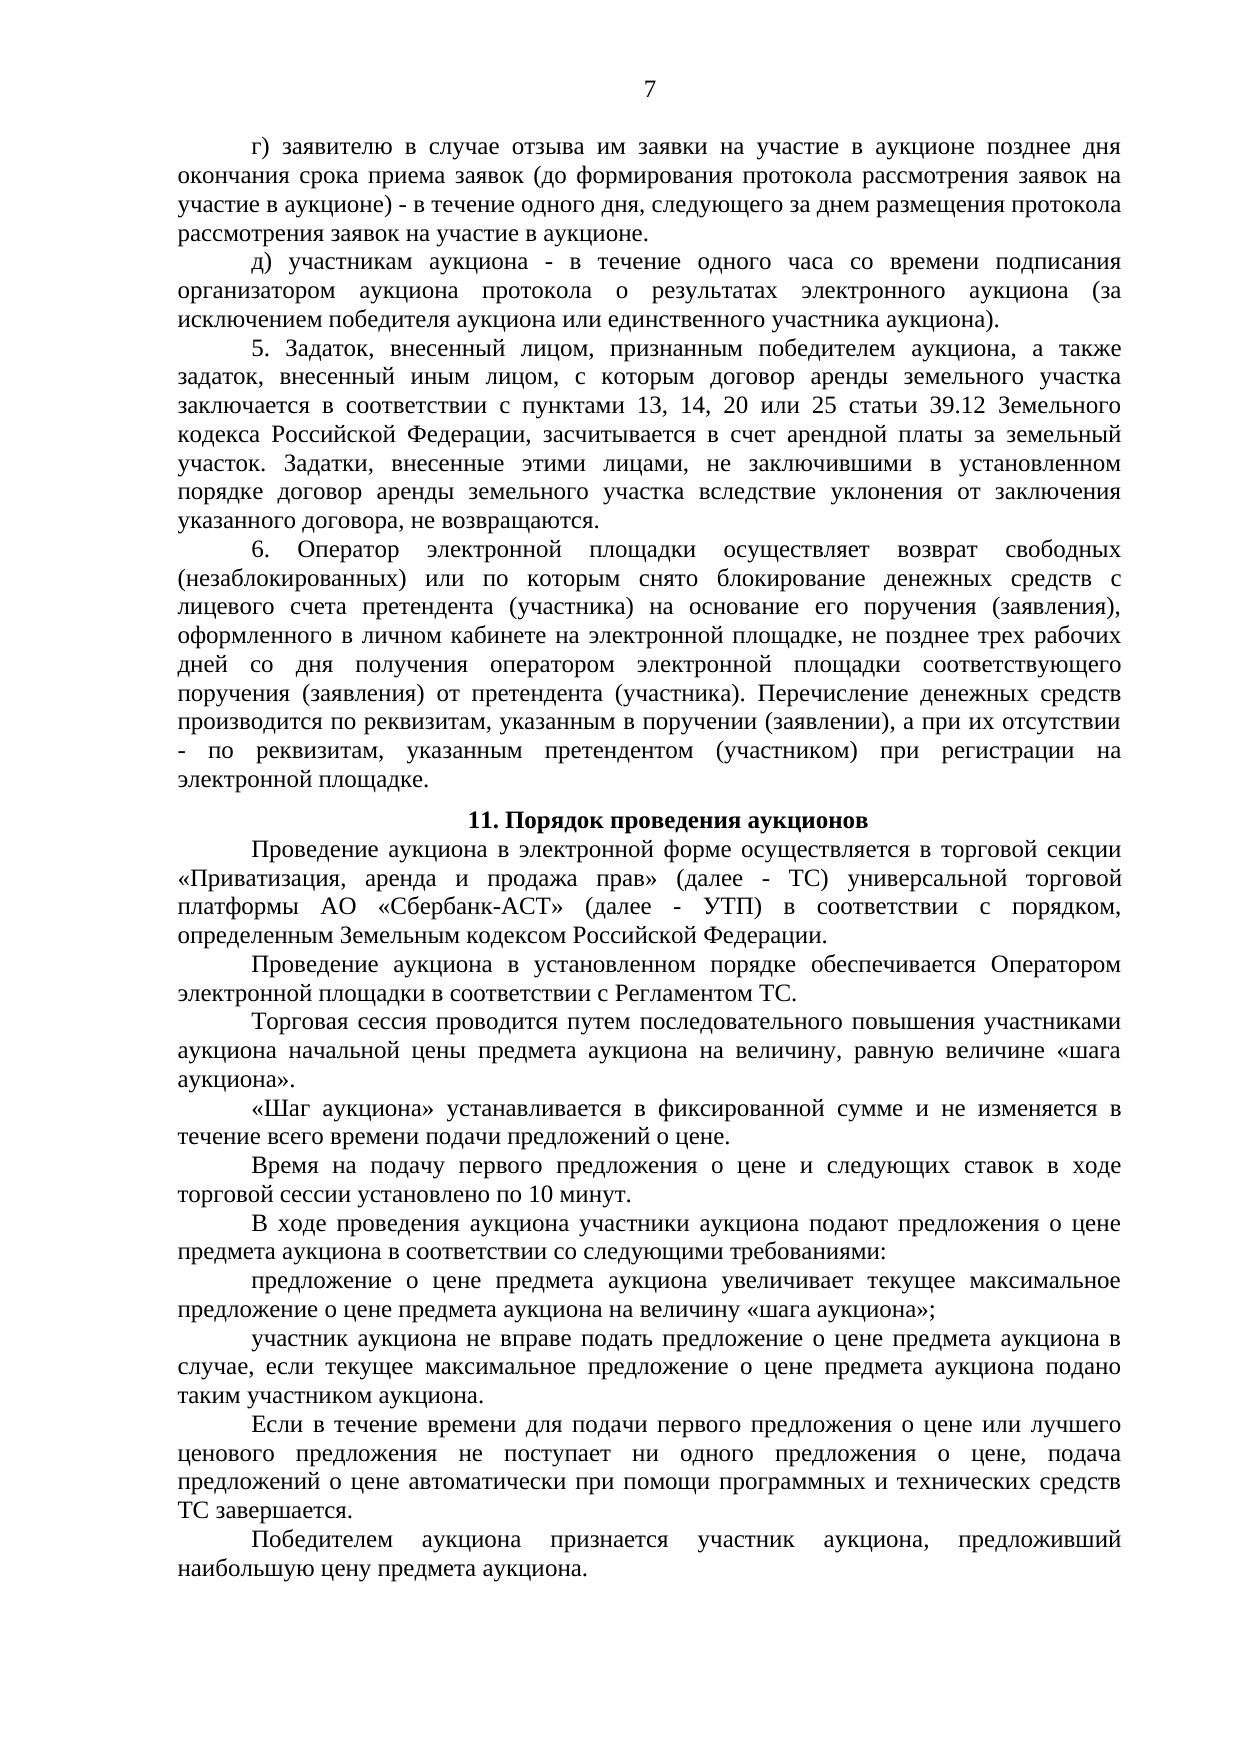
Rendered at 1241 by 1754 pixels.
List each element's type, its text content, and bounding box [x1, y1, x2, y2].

text д) участникам аукциона - в течение одного часа со времени подписания организатором аукциона протокола о результатах электронного аукциона (за исключением победителя аукциона или единственного участника аукциона). [177, 246, 1122, 333]
text Если в течение времени для подачи первого предложения о цене или лучшего ценового предложения не поступает ни одного предложения о цене, подача предложений о цене автоматически при помощи программных и технических средств ТС завершается. [177, 1409, 1122, 1524]
text Победителем аукциона признается участник аукциона, предложивший наибольшую цену предмета аукциона. [177, 1524, 1122, 1581]
text Торговая сессия проводится путем последовательного повышения участниками аукциона начальной цены предмета аукциона на величину, равную величине «шага аукциона». [177, 1006, 1122, 1093]
text В ходе проведения аукциона участники аукциона подают предложения о цене предмета аукциона в соответствии со следующими требованиями: [177, 1208, 1122, 1265]
text Проведение аукциона в установленном порядке обеспечивается Оператором электронной площадки в соответствии с Регламентом ТС. [177, 949, 1122, 1006]
text Время на подачу первого предложения о цене и следующих ставок в ходе торговой сессии установлено по 10 минут. [177, 1150, 1122, 1208]
text предложение о цене предмета аукциона увеличивает текущее максимальное предложение о цене предмета аукциона на величину «шага аукциона»; [177, 1265, 1122, 1323]
text Проведение аукциона в электронной форме осуществляется в торговой секции «Приватизация, аренда и продажа прав» (далее - ТС) универсальной торговой платформы АО «Сбербанк-АСТ» (далее - УТП) в соответствии с порядком, определенным Земельным кодексом Российской Федерации. [177, 834, 1122, 949]
text 6. Оператор электронной площадки осуществляет возврат свободных (незаблокированных) или по которым снято блокирование денежных средств с лицевого счета претендента (участника) на основание его поручения (заявления), оформленного в личном кабинете на электронной площадке, не позднее трех рабочих дней со дня получения оператором электронной площадки соответствующего поручения (заявления) от претендента (участника). Перечисление денежных средств производится по реквизитам, указанным в поручении (заявлении), а при их отсутствии - по реквизитам, указанным претендентом (участником) при регистрации на электронной площадке. [177, 534, 1122, 793]
text участник аукциона не вправе подать предложение о цене предмета аукциона в случае, если текущее максимальное предложение о цене предмета аукциона подано таким участником аукциона. [177, 1323, 1122, 1409]
text г) заявителю в случае отзыва им заявки на участие в аукционе позднее дня окончания срока приема заявок (до формирования протокола рассмотрения заявок на участие в аукционе) - в течение одного дня, следующего за днем размещения протокола рассмотрения заявок на участие в аукционе. [177, 131, 1122, 246]
list Порядок проведения аукционов [214, 805, 1122, 834]
text 5. Задаток, внесенный лицом, признанным победителем аукциона, а также задаток, внесенный иным лицом, с которым договор аренды земельного участка заключается в соответствии с пунктами 13, 14, 20 или 25 статьи 39.12 Земельного кодекса Российской Федерации, засчитывается в счет арендной платы за земельный участок. Задатки, внесенные этими лицами, не заключившими в установленном порядке договор аренды земельного участка вследствие уклонения от заключения указанного договора, не возвращаются. [177, 333, 1122, 534]
text «Шаг аукциона» устанавливается в фиксированной сумме и не изменяется в течение всего времени подачи предложений о цене. [177, 1093, 1122, 1150]
